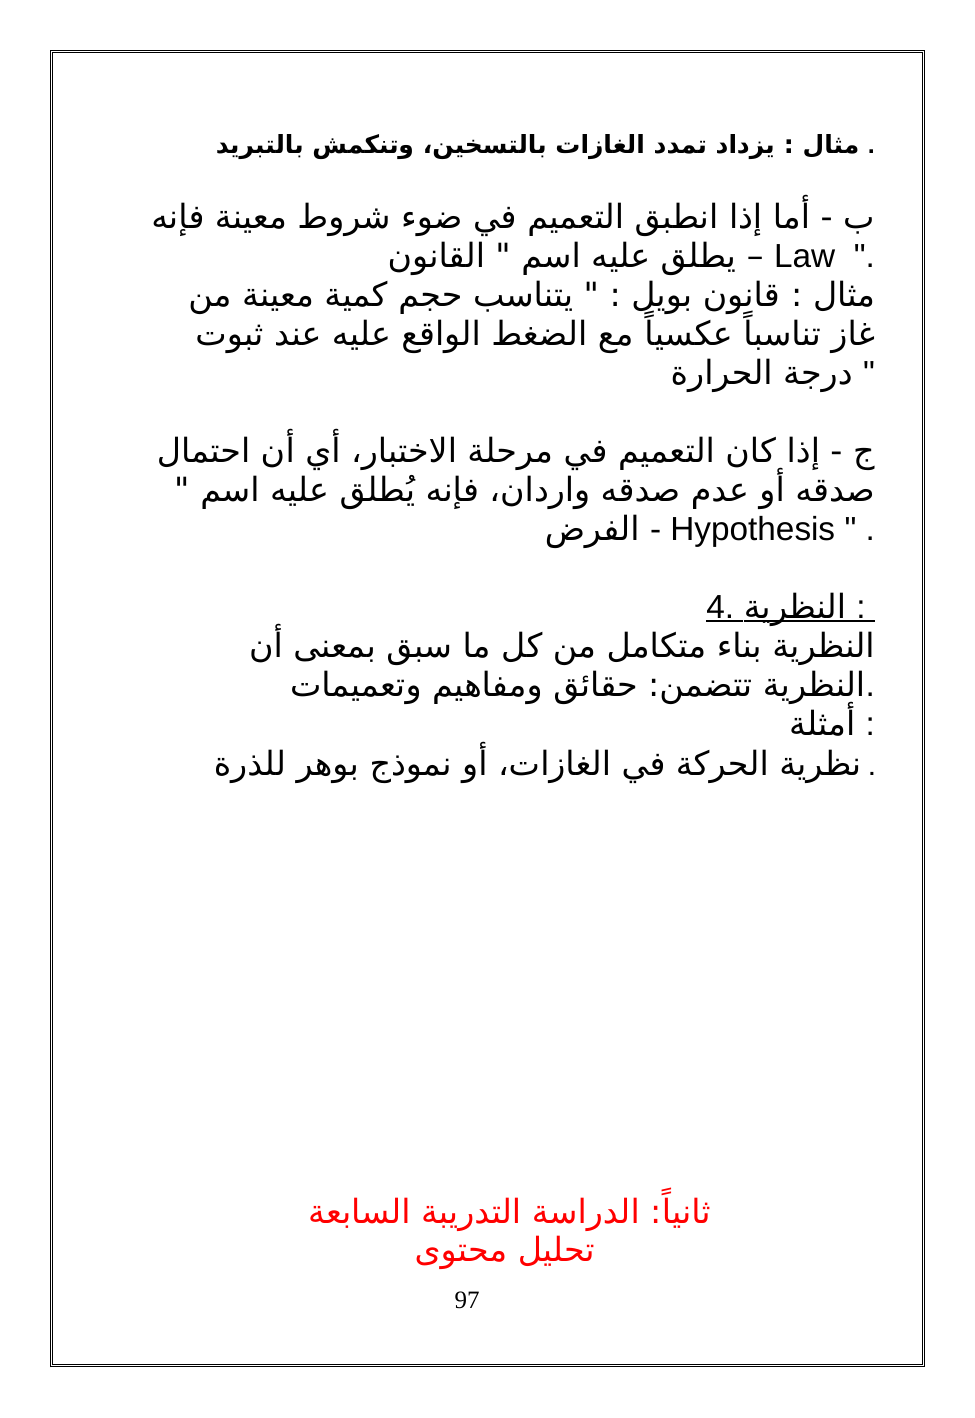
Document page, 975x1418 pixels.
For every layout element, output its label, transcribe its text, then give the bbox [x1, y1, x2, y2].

text ب - أما إذا انطبق التعميم في ضوء شروط معينة فإنه يطلق عليه اسم " القانون – Law ". [134, 198, 874, 276]
text ج - إذا كان التعميم في مرحلة الاختبار، أي أن احتمال صدقه أو عدم صدقه واردان، فإنه يُطلق عليه اسم " الفرض - Hypothesis " . [134, 431, 874, 548]
text مثال : يزداد تمدد الغازات بالتسخين، وتنكمش بالتبريد . [134, 130, 874, 159]
text أمثلة : [134, 704, 874, 744]
text نظرية الحركة في الغازات، أو نموذج بوهر للذرة . [134, 744, 874, 783]
text 4. النظرية : [134, 587, 874, 626]
text مثال : قانون بويل : " يتناسب حجم كمية معينة من غاز تناسباً عكسياً مع الضغط الواقع عليه عند ثبوت درجة الحرارة " [134, 276, 874, 393]
text ثانياً: الدراسة التدريبة السابعة [134, 1192, 874, 1231]
text تحليل محتوى [134, 1231, 874, 1270]
text النظرية بناء متكامل من كل ما سبق بمعنى أن النظرية تتضمن: حقائق ومفاهيم وتعميمات. [134, 626, 874, 704]
